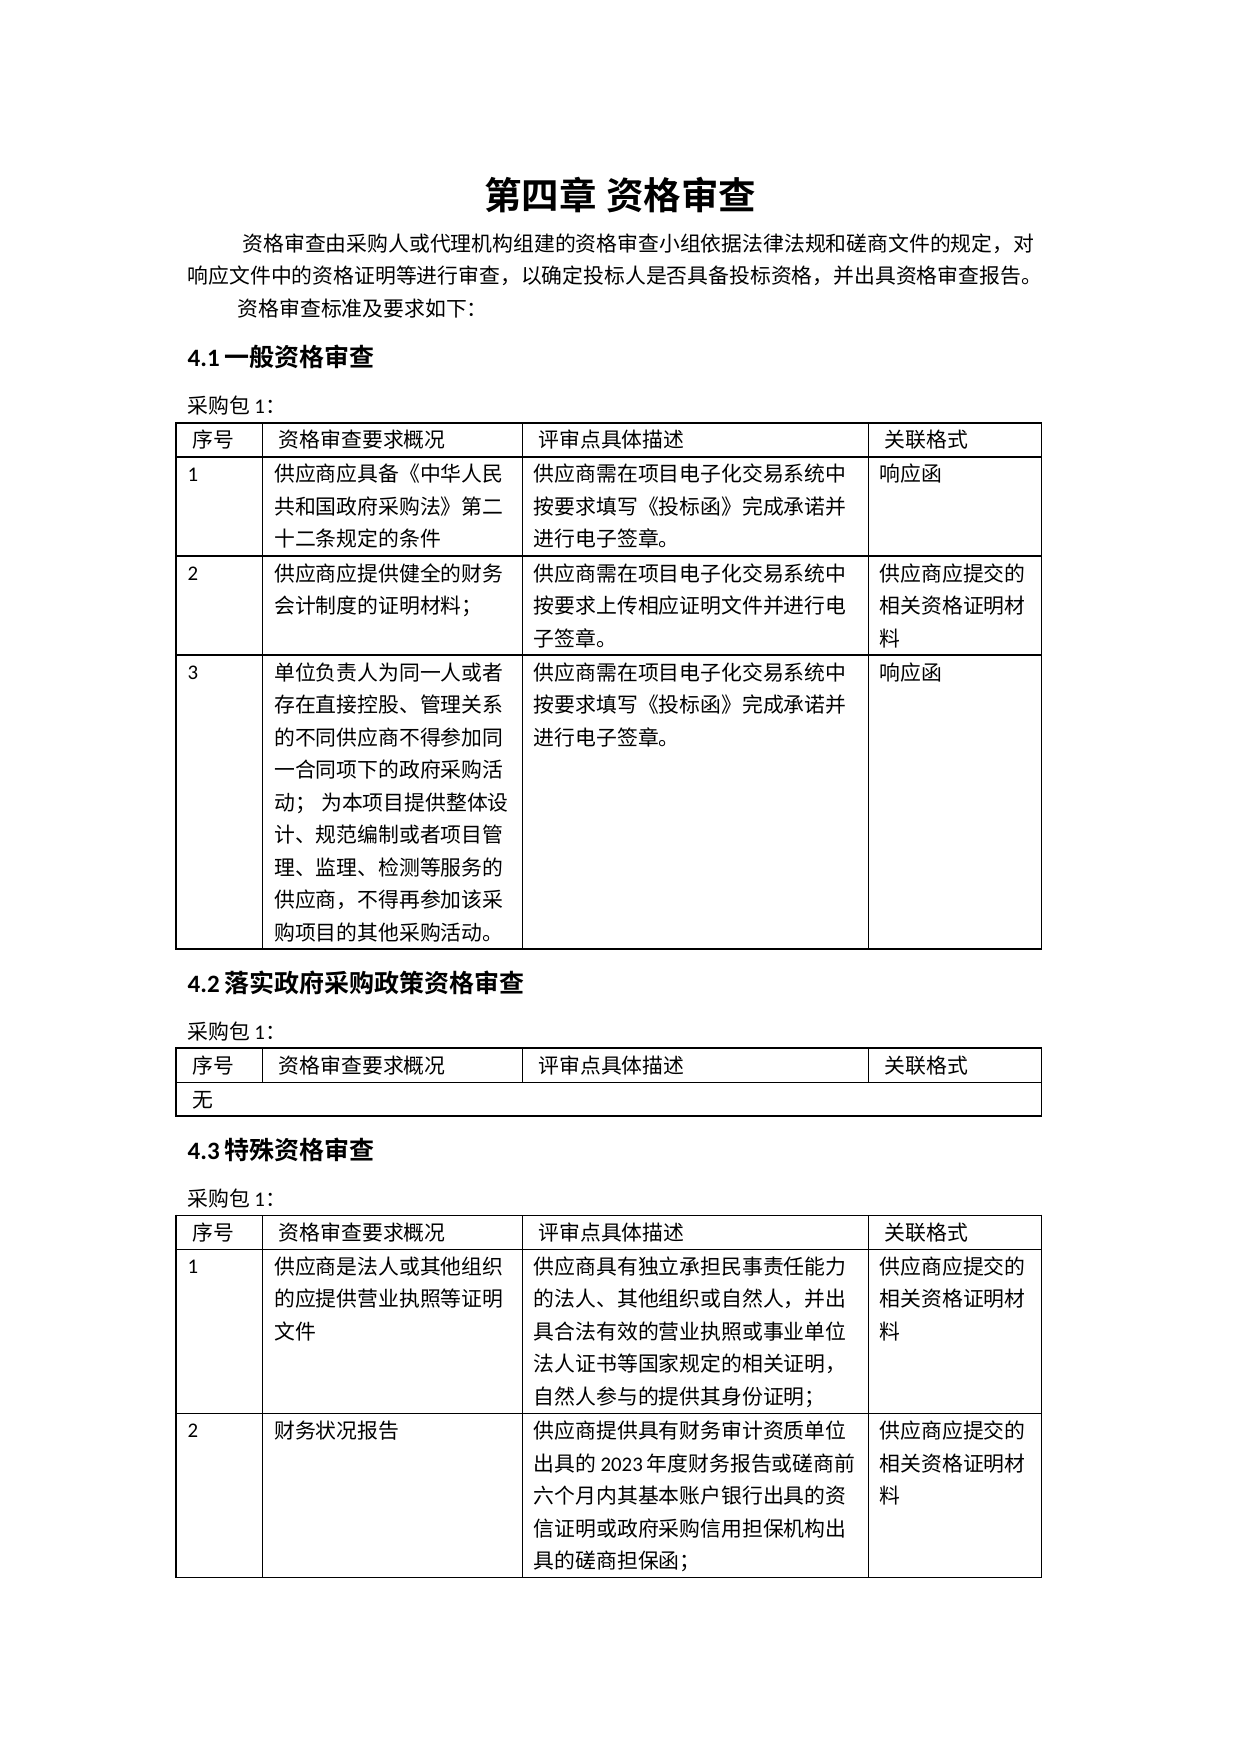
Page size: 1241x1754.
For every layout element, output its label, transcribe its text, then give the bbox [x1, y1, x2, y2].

table_cell 供应商具有独立承担民事责任能力的法人、其他组织或自然人，并出具合法有效的营业执照或事业单位法人证书等国家规定的相关证明，自然人参与的提供其身份证明； [523, 1250, 868, 1413]
table_cell 供应商应提交的相关资格证明材料 [869, 557, 1041, 654]
table_cell 供应商需在项目电子化交易系统中按要求上传相应证明文件并进行电子签章。 [523, 557, 868, 654]
text 资格审查标准及要求如下： [187, 292, 1053, 324]
table_cell 1 [177, 1250, 262, 1413]
table_header 关联格式 [869, 424, 1041, 456]
table_header 序号 [177, 1049, 262, 1081]
text 资格审查由采购人或代理机构组建的资格审查小组依据法律法规和磋商文件的规定，对响应文件中的资格证明等进行审查，以确定投标人是否具备投标资格，并出具资格审查报告。 [187, 227, 1053, 292]
table_cell 响应函 [869, 656, 1041, 948]
table_cell 3 [177, 656, 262, 948]
table_header 资格审查要求概况 [263, 1216, 522, 1248]
text 第四章 资格审查 [187, 162, 1053, 227]
table_cell 响应函 [869, 458, 1041, 555]
table_cell 1 [177, 458, 262, 555]
table_header 序号 [177, 424, 262, 456]
table_cell 无 [177, 1083, 1041, 1115]
text 4.2落实政府采购政策资格审查 [187, 950, 1053, 1015]
table_header 资格审查要求概况 [263, 1049, 522, 1081]
text 采购包1： [187, 1182, 1053, 1214]
table_header 资格审查要求概况 [263, 424, 522, 456]
table_cell 供应商提供具有财务审计资质单位出具的2023年度财务报告或磋商前六个月内其基本账户银行出具的资信证明或政府采购信用担保机构出具的磋商担保函； [523, 1414, 868, 1577]
table_cell 供应商应提供健全的财务会计制度的证明材料； [263, 557, 522, 654]
table_cell 供应商应提交的相关资格证明材料 [869, 1414, 1041, 1577]
table_cell 供应商需在项目电子化交易系统中按要求填写《投标函》完成承诺并进行电子签章。 [523, 656, 868, 948]
table_cell 供应商应提交的相关资格证明材料 [869, 1250, 1041, 1413]
table_header 序号 [177, 1216, 262, 1248]
table_header 评审点具体描述 [523, 1049, 868, 1081]
table_cell 供应商需在项目电子化交易系统中按要求填写《投标函》完成承诺并进行电子签章。 [523, 458, 868, 555]
table_cell 供应商是法人或其他组织的应提供营业执照等证明文件 [263, 1250, 522, 1413]
table_header 关联格式 [869, 1216, 1041, 1248]
table_cell 财务状况报告 [263, 1414, 522, 1577]
table_cell 供应商应具备《中华人民共和国政府采购法》第二十二条规定的条件 [263, 458, 522, 555]
table_header 评审点具体描述 [523, 1216, 868, 1248]
table_cell 2 [177, 1414, 262, 1577]
text 4.1一般资格审查 [187, 324, 1053, 389]
table_header 关联格式 [869, 1049, 1041, 1081]
table_cell 单位负责人为同一人或者存在直接控股、管理关系的不同供应商不得参加同一合同项下的政府采购活动； 为本项目提供整体设计、规范编制或者项目管理、监理、检测等服务的供应商，不得再参加该采购项目的其他采购活动。 [263, 656, 522, 948]
text 4.3特殊资格审查 [187, 1117, 1053, 1182]
table_header 评审点具体描述 [523, 424, 868, 456]
text 采购包1： [187, 1015, 1053, 1047]
text 采购包1： [187, 389, 1053, 422]
table_cell 2 [177, 557, 262, 654]
